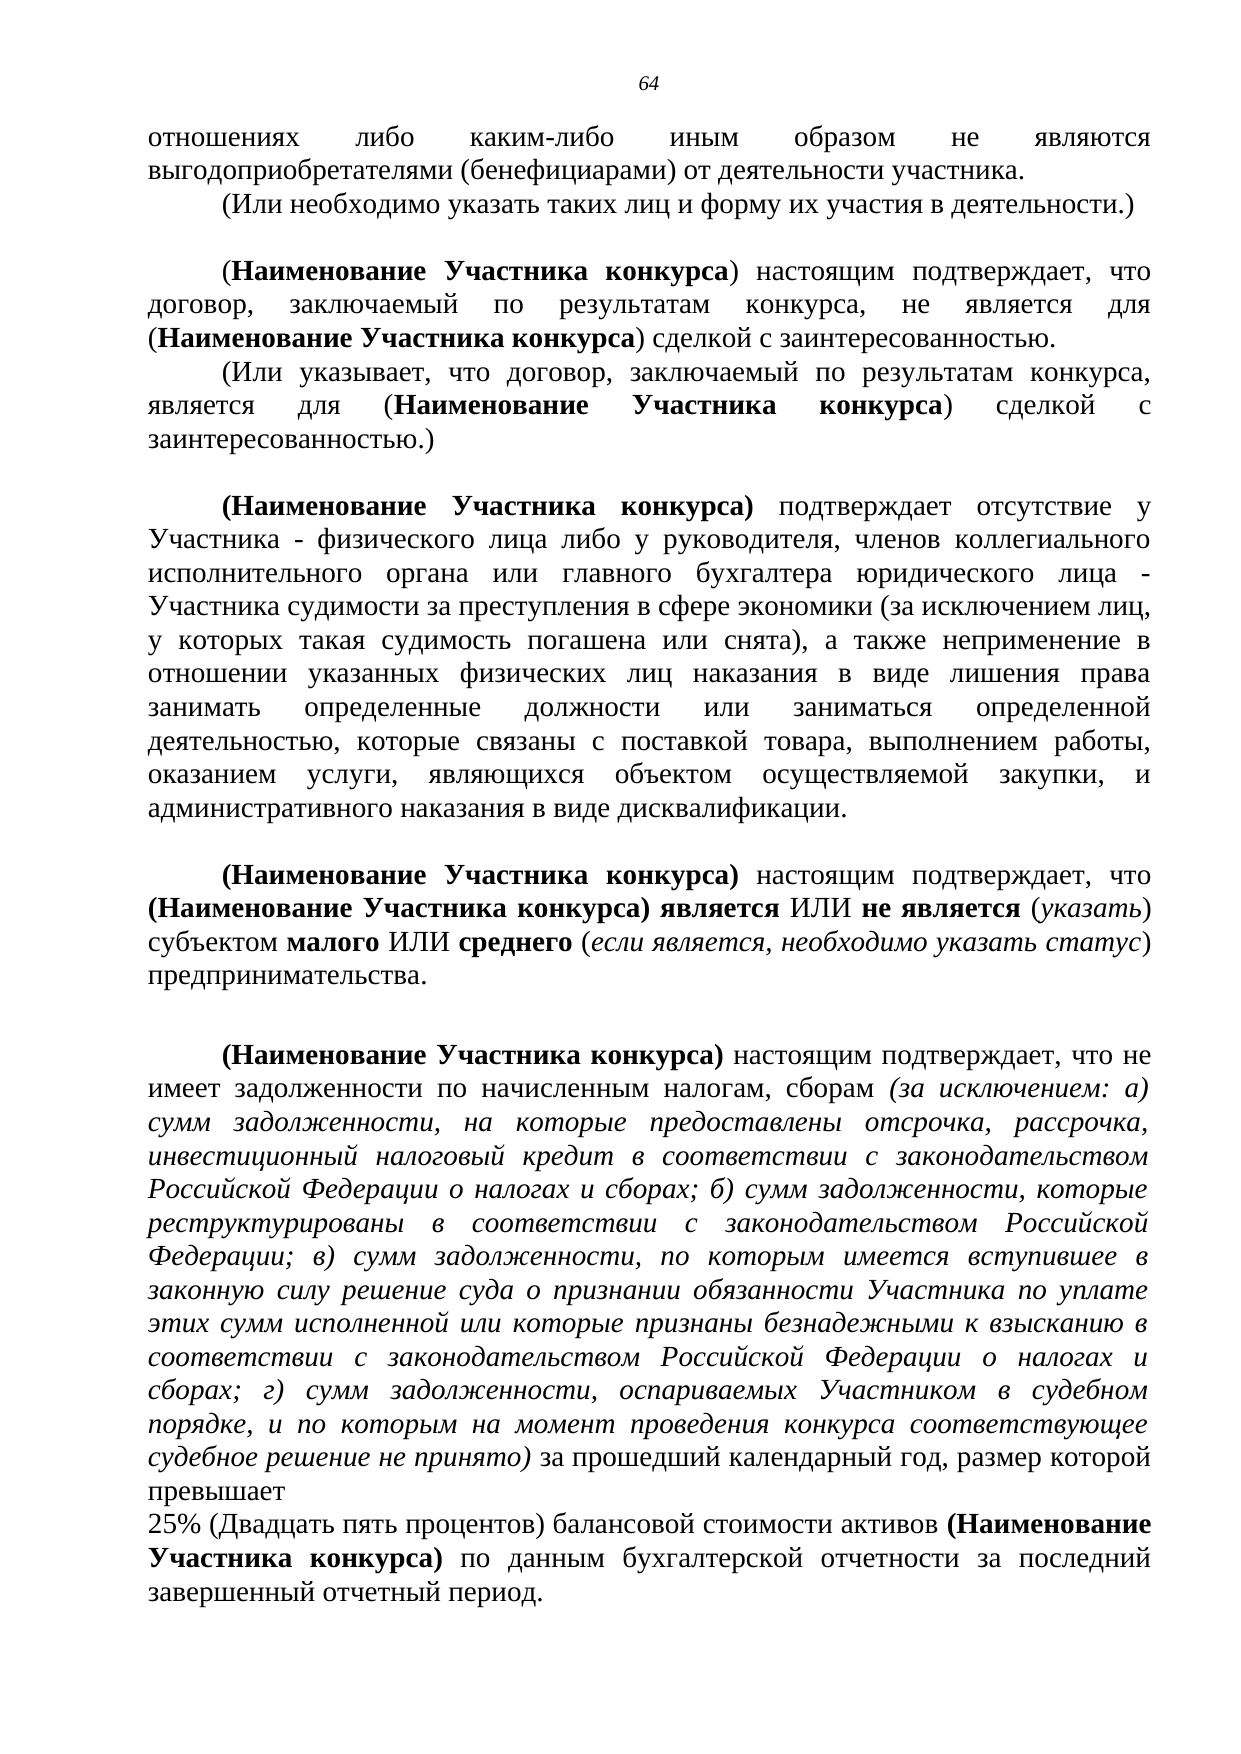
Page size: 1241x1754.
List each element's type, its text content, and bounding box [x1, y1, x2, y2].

text (Или необходимо указать таких лиц и форму их участия в деятельности.) [148, 186, 1152, 219]
text (Наименование Участника конкурса) подтверждает отсутствие у Участника - физического лица либо у руководителя, членов коллегиального исполнительного органа или главного бухгалтера юридического лица - Участника судимости за преступления в сфере экономики (за исключением лиц, у которых такая судимость погашена или снята), а также неприменение в отношении указанных физических лиц наказания в виде лишения права занимать определенные должности или заниматься определенной деятельностью, которые связаны с поставкой товара, выполнением работы, оказанием услуги, являющихся объектом осуществляемой закупки, и административного наказания в виде дисквалификации. [148, 488, 1152, 823]
text (Наименование Участника конкурса) настоящим подтверждает, что договор, заключаемый по результатам конкурса, не является для (Наименование Участника конкурса) сделкой с заинтересованностью. [148, 253, 1152, 354]
text (Или указывает, что договор, заключаемый по результатам конкурса, является для (Наименование Участника конкурса) сделкой с заинтересованностью.) [148, 354, 1152, 454]
text (Наименование Участника конкурса) настоящим подтверждает, что (Наименование Участника конкурса) является или не является (указать) субъектом малого или среднего (если является, необходимо указать статус) предпринимательства. [148, 857, 1152, 991]
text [148, 119, 1152, 186]
text (Наименование Участника конкурса) настоящим подтверждает, что не имеет задолженности по начисленным налогам, сборам (за исключением: а) сумм задолженности, на которые предоставлены отсрочка, рассрочка, инвестиционный налоговый кредит в соответствии с законодательством Российской Федерации о налогах и сборах; б) сумм задолженности, которые реструктурированы в соответствии с законодательством Российской Федерации; в) сумм задолженности, по которым имеется вступившее в законную силу решение суда о признании обязанности Участника по уплате этих сумм исполненной или которые признаны безнадежными к взысканию в соответствии с законодательством Российской Федерации о налогах и сборах; г) сумм задолженности, оспариваемых Участником в судебном порядке, и по которым на момент проведения конкурса соответствующее судебное решение не принято) за прошедший календарный год, размер которой превышает 25% (Двадцать пять процентов) балансовой стоимости активов (Наименование Участника конкурса) по данным бухгалтерской отчетности за последний завершенный отчетный период. [148, 1037, 1152, 1607]
